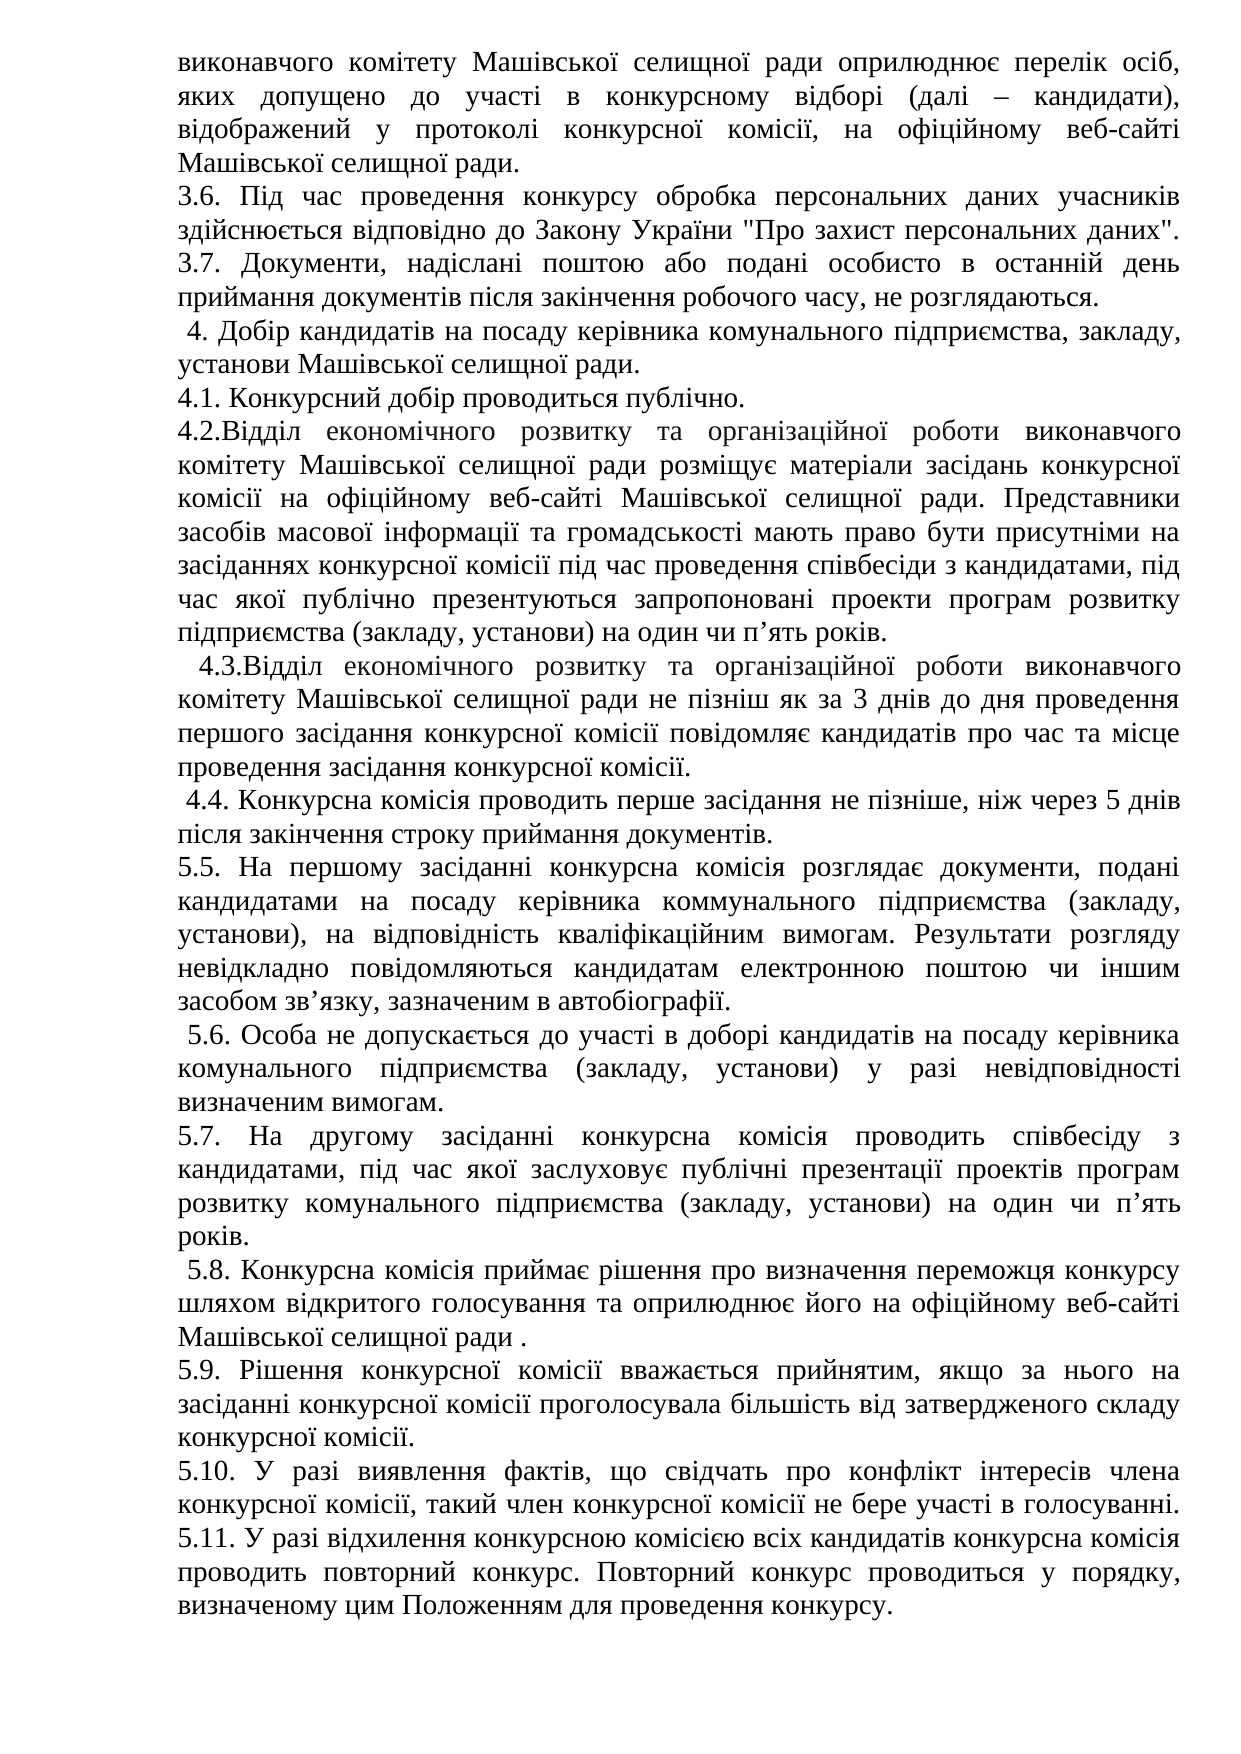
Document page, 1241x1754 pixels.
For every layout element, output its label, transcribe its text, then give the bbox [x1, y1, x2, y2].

text 5.7. На другому засіданні конкурсна комісія проводить співбесіду з кандидатами, під час якої заслуховує публічні презентації проектів програм розвитку комунального підприємства (закладу, установи) на один чи п’ять років. [177, 1118, 1181, 1252]
text 5.10. У разі виявлення фактів, що свідчать про конфлікт інтересів члена конкурсної комісії, такий член конкурсної комісії не бере участі в голосуванні. 5.11. У разі відхилення конкурсною комісією всіх кандидатів конкурсна комісія проводить повторний конкурс. Повторний конкурс проводиться у порядку, визначеному цим Положенням для проведення конкурсу. [177, 1453, 1181, 1621]
text 4.4. Конкурсна комісія проводить перше засідання не пізніше, ніж через 5 днів після закінчення строку приймання документів. [177, 782, 1181, 849]
text 5.8. Конкурсна комісія приймає рішення про визначення переможця конкурсу шляхом відкритого голосування та оприлюднює його на офіційному веб-сайті Машівської селищної ради . [177, 1252, 1181, 1352]
text 4. Добір кандидатів на посаду керівника комунального підприємства, закладу, установи Машівської селищної ради. [177, 313, 1181, 380]
text 5.6. Особа не допускається до участі в доборі кандидатів на посаду керівника комунального підприємства (закладу, установи) у разі невідповідності визначеним вимогам. [177, 1017, 1181, 1118]
text 3.6. Під час проведення конкурсу обробка персональних даних учасників здійснюється відповідно до Закону України "Про захист персональних даних". 3.7. Документи, надіслані поштою або подані особисто в останній день приймання документів після закінчення робочого часу, не розглядаються. [177, 178, 1181, 313]
text 5.9. Рішення конкурсної комісії вважається прийнятим, якщо за нього на засіданні конкурсної комісії проголосувала більшість від затвердженого складу конкурсної комісії. [177, 1352, 1181, 1453]
text 4.3.Відділ економічного розвитку та організаційної роботи виконавчого комітету Машівської селищної ради не пізніш як за 3 днів до дня проведення першого засідання конкурсної комісії повідомляє кандидатів про час та місце проведення засідання конкурсної комісії. [177, 648, 1181, 782]
text 5.5. На першому засіданні конкурсна комісія розглядає документи, подані кандидатами на посаду керівника коммунального підприємства (закладу, установи), на відповідність кваліфікаційним вимогам. Результати розгляду невідкладно повідомляються кандидатам електронною поштою чи іншим засобом зв’язку, зазначеним в автобіографії. [177, 849, 1181, 1017]
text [177, 44, 1181, 178]
text 4.1. Конкурсний добір проводиться публічно. [177, 380, 1181, 413]
text 4.2.Відділ економічного розвитку та організаційної роботи виконавчого комітету Машівської селищної ради розміщує матеріали засідань конкурсної комісії на офіційному веб-сайті Машівської селищної ради. Представники засобів масової інформації та громадськості мають право бути присутніми на засіданнях конкурсної комісії під час проведення співбесіди з кандидатами, під час якої публічно презентуються запропоновані проекти програм розвитку підприємства (закладу, установи) на один чи п’ять років. [177, 413, 1181, 648]
